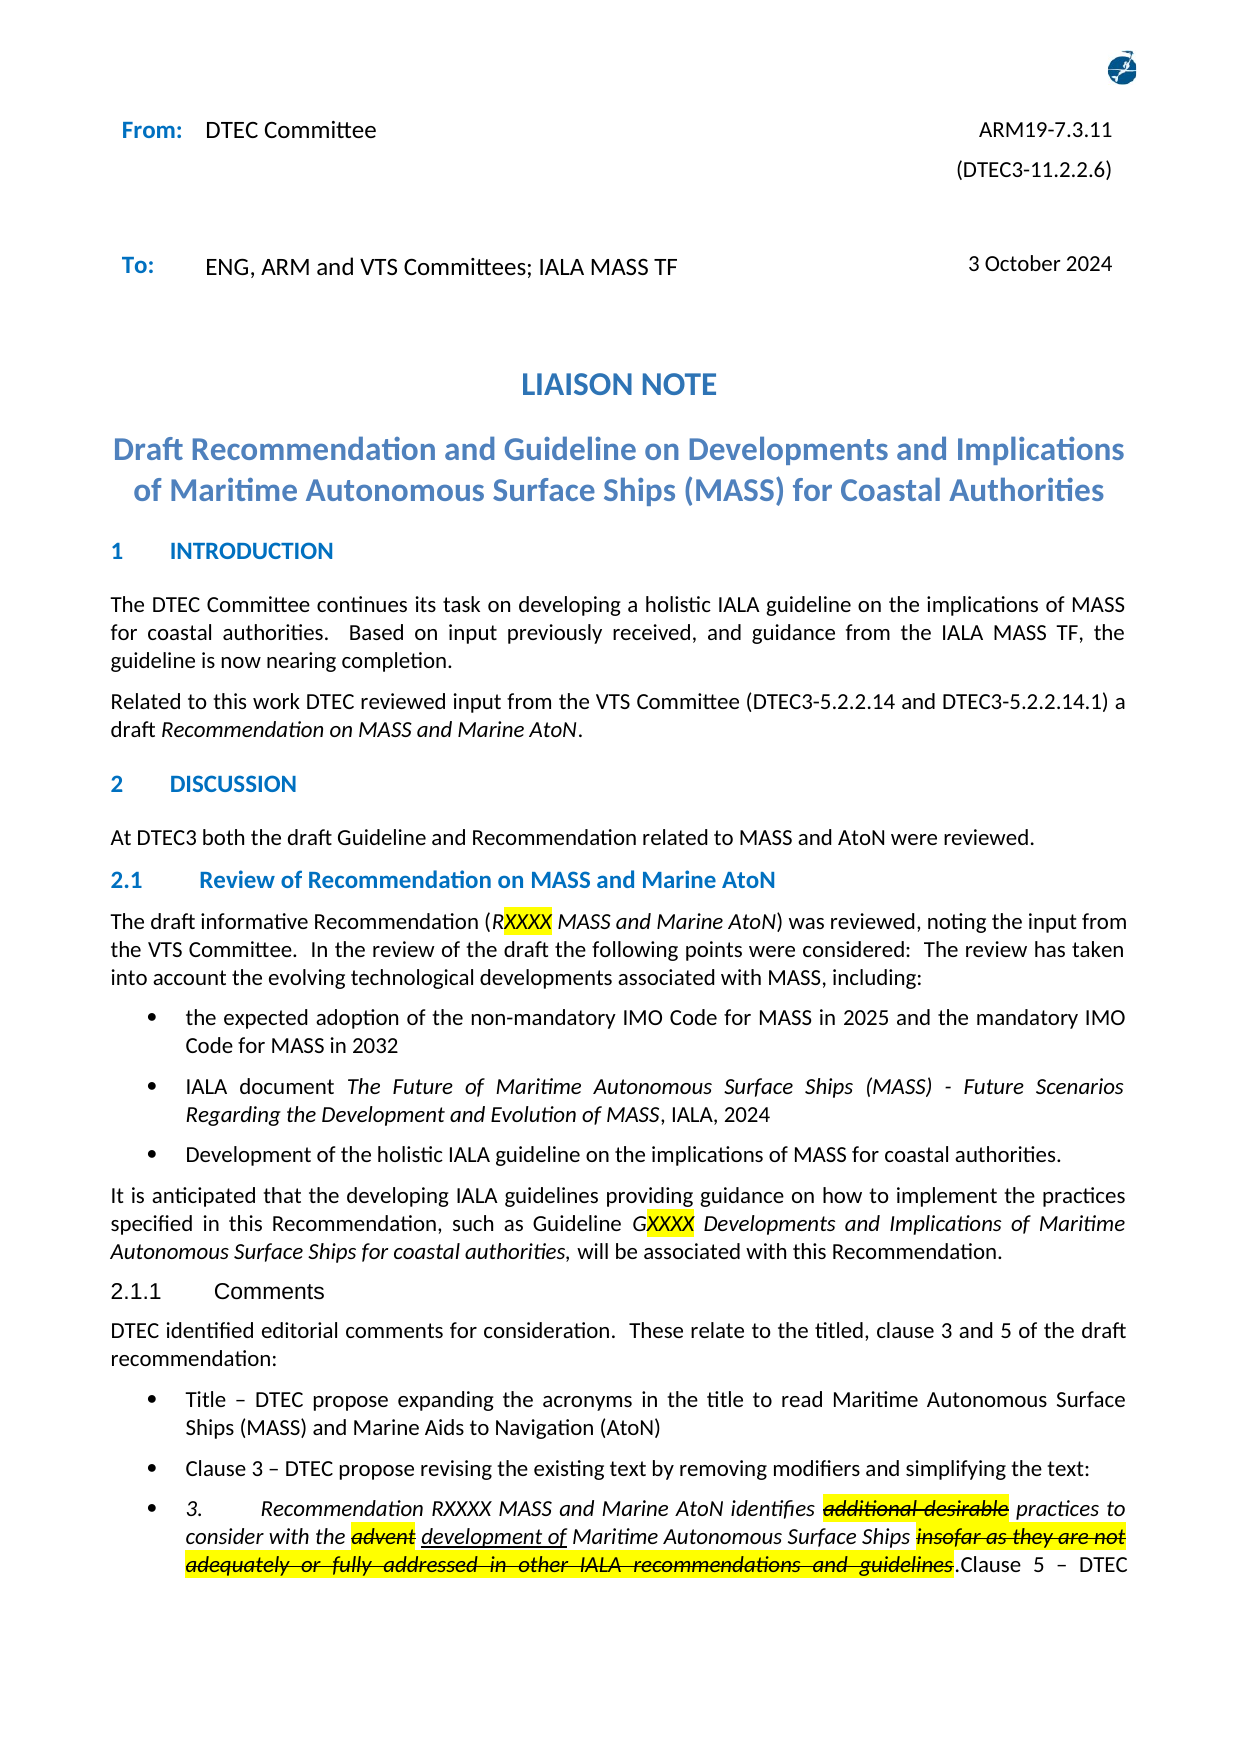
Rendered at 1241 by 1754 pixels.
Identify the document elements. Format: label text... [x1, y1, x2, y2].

table_header ARM19-7.3.11 (DTEC3-11.2.2.6) [788, 102, 1123, 236]
text It is anticipated that the developing IALA guidelines providing guidance on how to implement the practices specified in this Recommendation, such as Guideline GXXXX Developments and Implications of Maritime Autonomous Surface Ships for coastal authorities, will be associated with this Recommendation. [110, 1181, 1128, 1265]
text The draft informative Recommendation (RXXXX MASS and Marine AtoN) was reviewed, noting the input from the VTS Committee. In the review of the draft the following points were considered: The review has taken into account the evolving technological developments associated with MASS, including: [110, 907, 1128, 991]
text The DTEC Committee continues its task on developing a holistic IALA guideline on the implications of MASS for coastal authorities. Based on input previously received, and guidance from the IALA MASS TF, the guideline is now nearing completion. [110, 590, 1128, 674]
text LIAISON NOTE [110, 363, 1128, 403]
text DTEC identified editorial comments for consideration. These relate to the titled, clause 3 and 5 of the draft recommendation: [110, 1317, 1128, 1373]
table_cell 3 October 2024 [788, 236, 1123, 313]
table_cell ENG, ARM and VTS Committees; IALA MASS TF [194, 236, 787, 313]
list IALA document The Future of Maritime Autonomous Surface Ships (MASS) - Future Scenarios Regarding the Development and Evolution of MASS, IALA, 2024 [148, 1072, 1128, 1128]
list the expected adoption of the non-mandatory IMO Code for MASS in 2025 and the mandatory IMO Code for MASS in 2032 [148, 1003, 1128, 1059]
table_header DTEC Committee [194, 102, 787, 236]
list Title – DTEC propose expanding the acronyms in the title to read Maritime Autonomous Surface Ships (MASS) and Marine Aids to Navigation (AtoN) [148, 1385, 1128, 1441]
table_cell To: [110, 236, 194, 313]
table_header From: [110, 102, 194, 236]
text Related to this work DTEC reviewed input from the VTS Committee (DTEC3-5.2.2.14 and DTEC3-5.2.2.14.1) a draft Recommendation on MASS and Marine AtoN. [110, 687, 1128, 743]
subtitle Review of Recommendation on MASS and Marine AtoN [110, 864, 1128, 894]
list Development of the holistic IALA guideline on the implications of MASS for coastal authorities. [148, 1141, 1128, 1169]
picture [1107, 50, 1137, 85]
subtitle Comments [110, 1278, 1128, 1304]
subtitle introduction [110, 535, 1128, 565]
text At DTEC3 both the draft Guideline and Recommendation related to MASS and AtoN were reviewed. [110, 823, 1128, 851]
list Clause 3 – DTEC propose revising the existing text by removing modifiers and simplifying the text: [148, 1454, 1128, 1482]
text Draft Recommendation and Guideline on Developments and Implications of Maritime Autonomous Surface Ships (MASS) for Coastal Authorities [110, 428, 1128, 510]
subtitle Discussion [110, 768, 1128, 798]
